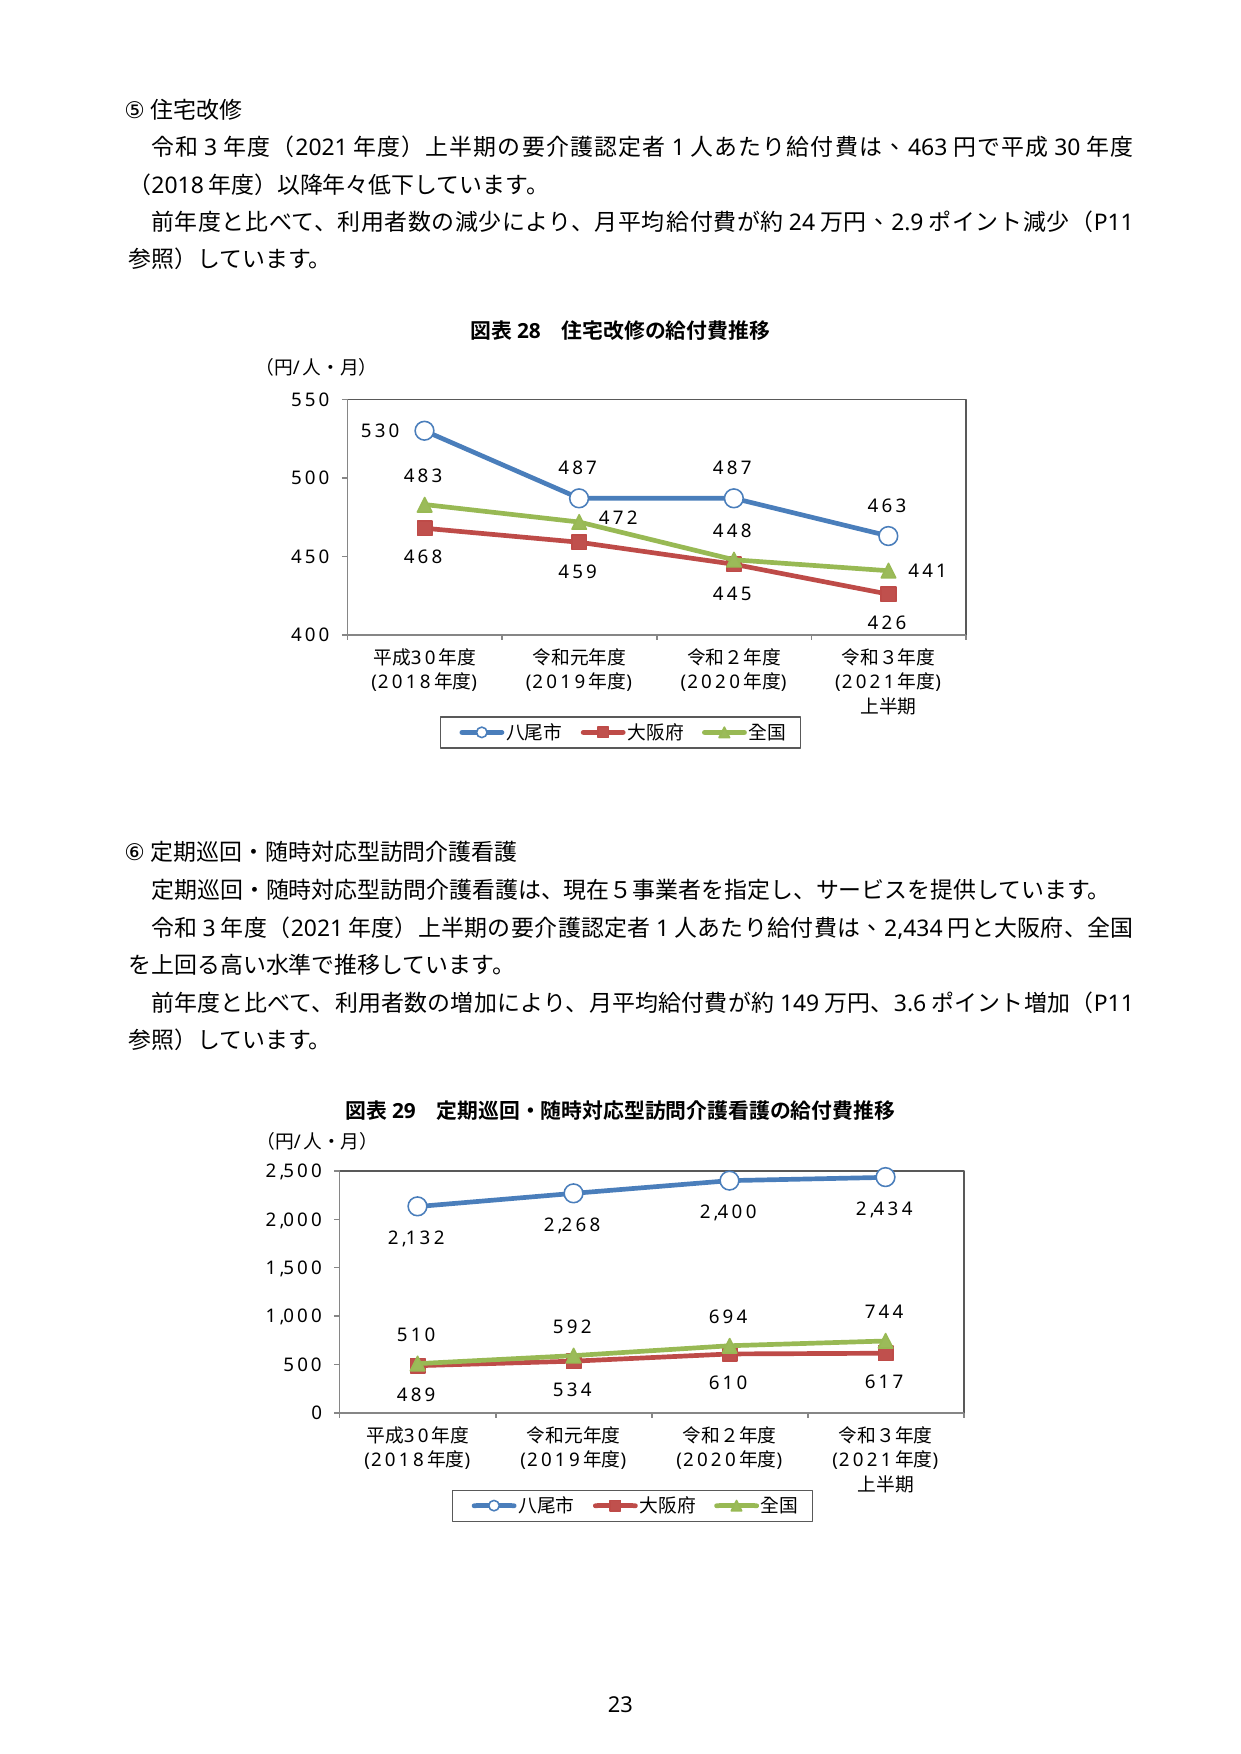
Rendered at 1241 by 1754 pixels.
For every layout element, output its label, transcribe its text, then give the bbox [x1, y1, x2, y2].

text 前年度と比べて、利用者数の減少により、月平均給付費が約24万円、2.9ポイント減少（P11参照）しています。 [128, 202, 1134, 277]
text 定期巡回・随時対応型訪問介護看護 [106, 832, 1134, 870]
text 前年度と比べて、利用者数の増加により、月平均給付費が約149万円、3.6ポイント増加（P11参照）しています。 [128, 982, 1134, 1057]
text 令和3年度（2021年度）上半期の要介護認定者1人あたり給付費は、463円で平成30年度（2018年度）以降年々低下しています。 [128, 127, 1134, 202]
text 令和3年度（2021年度）上半期の要介護認定者1人あたり給付費は、2,434円と大阪府、全国を上回る高い水準で推移しています。 [128, 907, 1134, 982]
text 住宅改修 [106, 89, 1134, 127]
text 図表 28 住宅改修の給付費推移 [106, 314, 1134, 345]
text 定期巡回・随時対応型訪問介護看護は、現在５事業者を指定し、サービスを提供しています。 [128, 870, 1134, 907]
text 図表 29 定期巡回・随時対応型訪問介護看護の給付費推移 [106, 1095, 1134, 1125]
